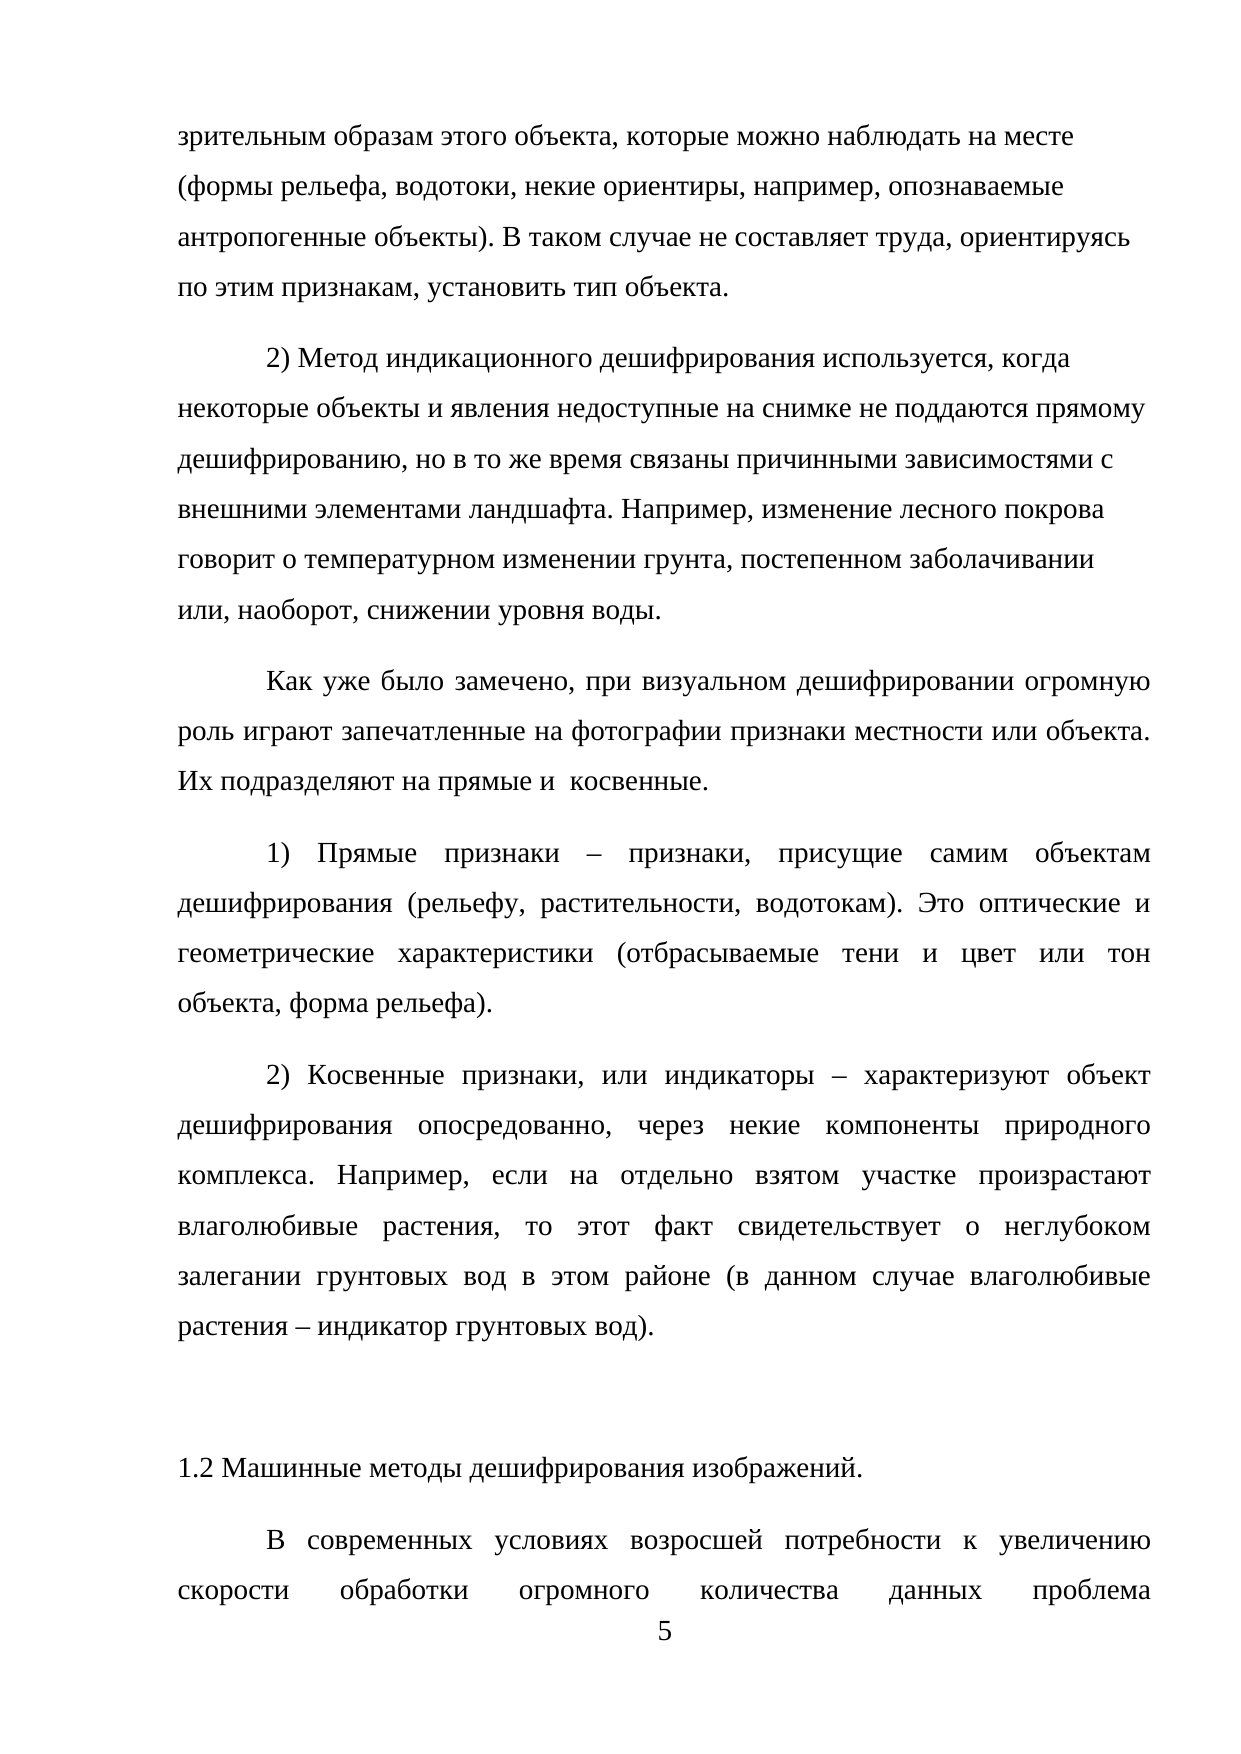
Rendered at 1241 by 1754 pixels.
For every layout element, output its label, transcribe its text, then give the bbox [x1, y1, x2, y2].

text 1) Прямые признаки – признаки, присущие самим объектам дешифрирования (рельефу, растительности, водотокам). Это оптические и геометрические характеристики (отбрасываемые тени и цвет или тон объекта, форма рельефа). [177, 835, 1152, 1019]
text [177, 1522, 1152, 1606]
text 1.2 Машинные методы дешифрирования изображений. [177, 1451, 1152, 1484]
text 2) Косвенные признаки, или индикаторы – характеризуют объект дешифрирования опосредованно, через некие компоненты природного комплекса. Например, если на отдельно взятом участке произрастают влаголюбивые растения, то этот факт свидетельствует о неглубоком залегании грунтовых вод в этом районе (в данном случае влаголюбивые растения – индикатор грунтовых вод). [177, 1057, 1152, 1342]
text Как уже было замечено, при визуальном дешифрировании огромную роль играют запечатленные на фотографии признаки местности или объекта. Их подразделяют на прямые и косвенные. [177, 663, 1152, 797]
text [177, 118, 1152, 303]
text 2) Метод индикационного дешифрирования используется, когда некоторые объекты и явления недоступные на снимке не поддаются прямому дешифрированию, но в то же время связаны причинными зависимостями с внешними элементами ландшафта. Например, изменение лесного покрова говорит о температурном изменении грунта, постепенном заболачивании или, наоборот, снижении уровня воды. [177, 340, 1152, 625]
